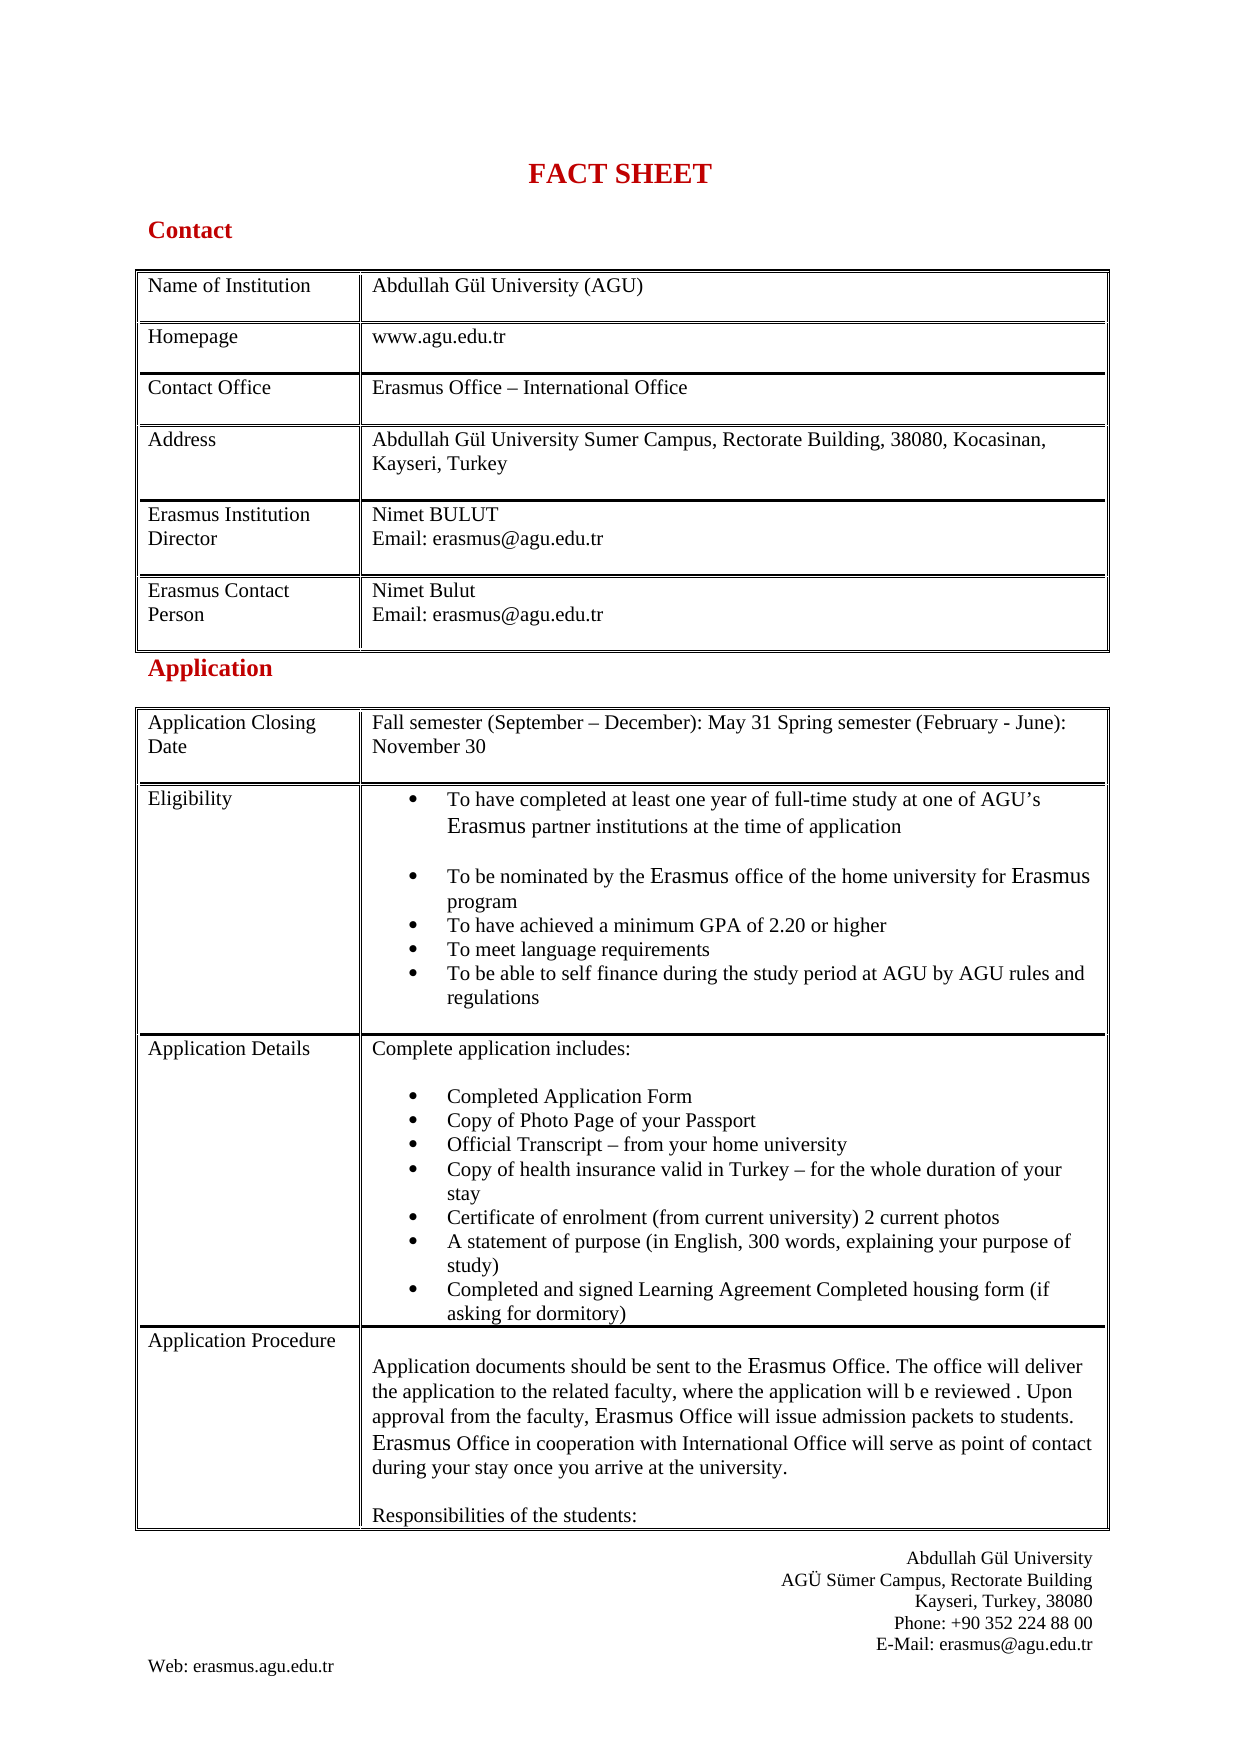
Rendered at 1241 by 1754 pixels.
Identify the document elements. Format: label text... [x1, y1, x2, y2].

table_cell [138, 1325, 361, 1527]
text FACT SHEET [148, 156, 1093, 190]
table_cell To have completed at least one year of full-time study at one of AGU’s Erasmus partner institutions at the time of application To be nominated by the Erasmus office of the home university for Erasmus program To have achieved a minimum GPA of 2.20 or higher To meet language requirements To be able to self finance during the study period at AGU by AGU rules and regulations [362, 782, 1107, 1033]
table_cell Address [138, 424, 359, 499]
table_header Name of Institution [138, 273, 361, 321]
table_cell Complete application includes: Completed Application Form Copy of Photo Page of your Passport Official Transcript – from your home university Copy of health insurance valid in Turkey – for the whole duration of your stay Certificate of enrolment (from current university) 2 current photos A statement of purpose (in English, 300 words, explaining your purpose of study) Completed and signed Learning Agreement Completed housing form (if asking for dormitory) [362, 1033, 1108, 1325]
table_cell www.agu.edu.tr [361, 321, 1108, 372]
table_cell Nimet Bulut Email: erasmus@agu.edu.tr [361, 574, 1107, 650]
table_cell Erasmus Contact Person [138, 574, 361, 650]
table_cell Erasmus Institution Director [138, 499, 359, 574]
table_cell Homepage [136, 321, 361, 372]
table_cell Application Details [136, 1033, 359, 1325]
table_header Fall semester (September – December): May 31 Spring semester (February - June): November 30 [361, 710, 1107, 782]
table_cell Abdullah Gül University Sumer Campus, Rectorate Building, 38080, Kocasinan, Kayseri, Turkey [362, 424, 1107, 499]
table_cell Erasmus Office – International Office [362, 372, 1107, 423]
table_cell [361, 1325, 1107, 1527]
text Application [148, 653, 1093, 682]
table_cell Nimet BULUT Email: erasmus@agu.edu.tr [362, 499, 1107, 574]
text Contact [148, 216, 1093, 244]
table_cell Contact Office [138, 372, 359, 423]
table_cell Eligibility [138, 782, 359, 1033]
table_header Abdullah Gül University (AGU) [361, 273, 1107, 321]
table_header Application Closing Date [138, 710, 361, 782]
